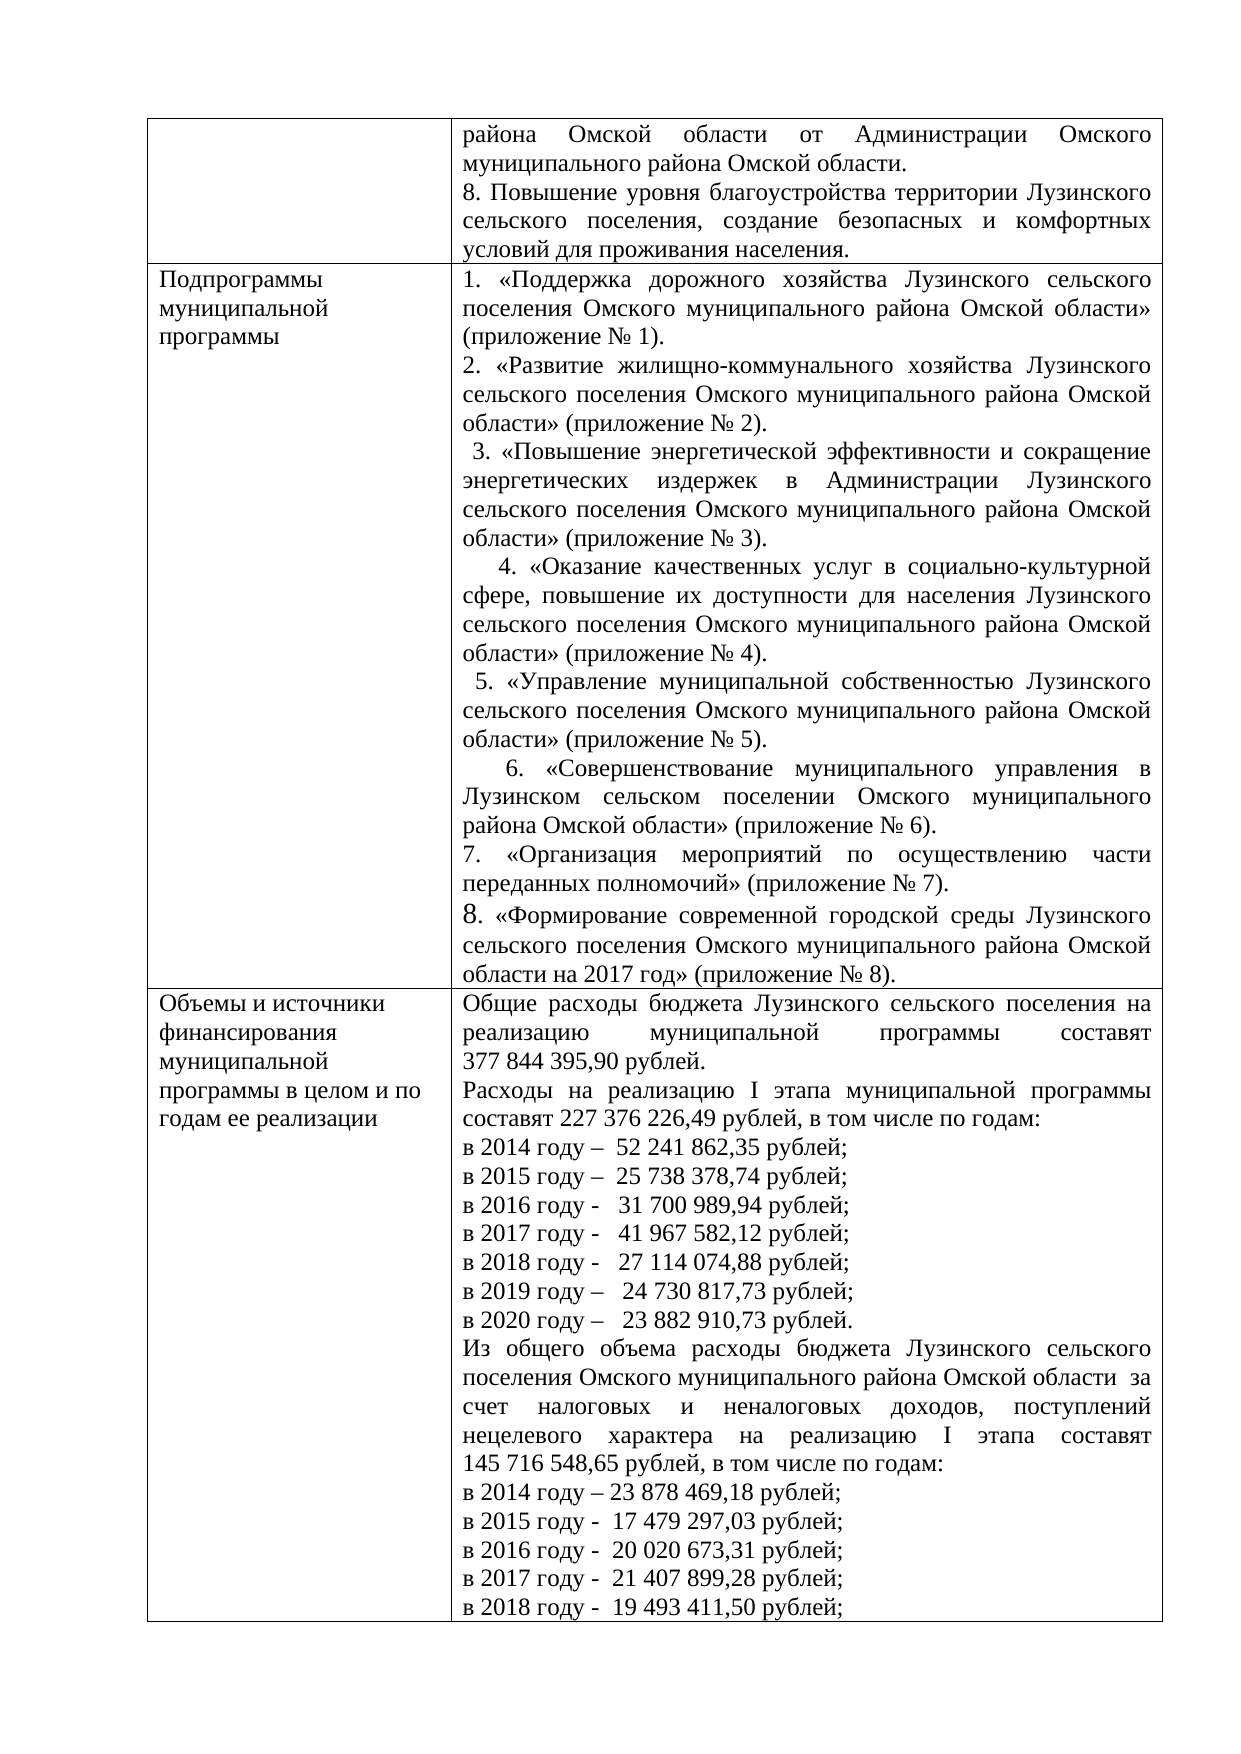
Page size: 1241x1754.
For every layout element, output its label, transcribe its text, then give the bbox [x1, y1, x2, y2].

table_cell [452, 119, 1162, 263]
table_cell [452, 989, 1162, 1621]
table_cell 1. «Поддержка дорожного хозяйства Лузинского сельского поселения Омского муниципального района Омской области» (приложение № 1). 2. «Развитие жилищно-коммунального хозяйства Лузинского сельского поселения Омского муниципального района Омской области» (приложение № 2). 3. «Повышение энергетической эффективности и сокращение энергетических издержек в Администрации Лузинского сельского поселения Омского муниципального района Омской области» (приложение № 3). 4. «Оказание качественных услуг в социально-культурной сфере, повышение их доступности для населения Лузинского сельского поселения Омского муниципального района Омской области» (приложение № 4). 5. «Управление муниципальной собственностью Лузинского сельского поселения Омского муниципального района Омской области» (приложение № 5). 6. «Совершенствование муниципального управления в Лузинском сельском поселении Омского муниципального района Омской области» (приложение № 6). 7. «Организация мероприятий по осуществлению части переданных полномочий» (приложение № 7). 8. «Формирование современной городской среды Лузинского сельского поселения Омского муниципального района Омской области на 2017 год» (приложение № 8). [452, 264, 1162, 987]
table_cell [148, 989, 451, 1621]
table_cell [148, 119, 451, 263]
table_cell Подпрограммы муниципальной программы [148, 264, 451, 987]
